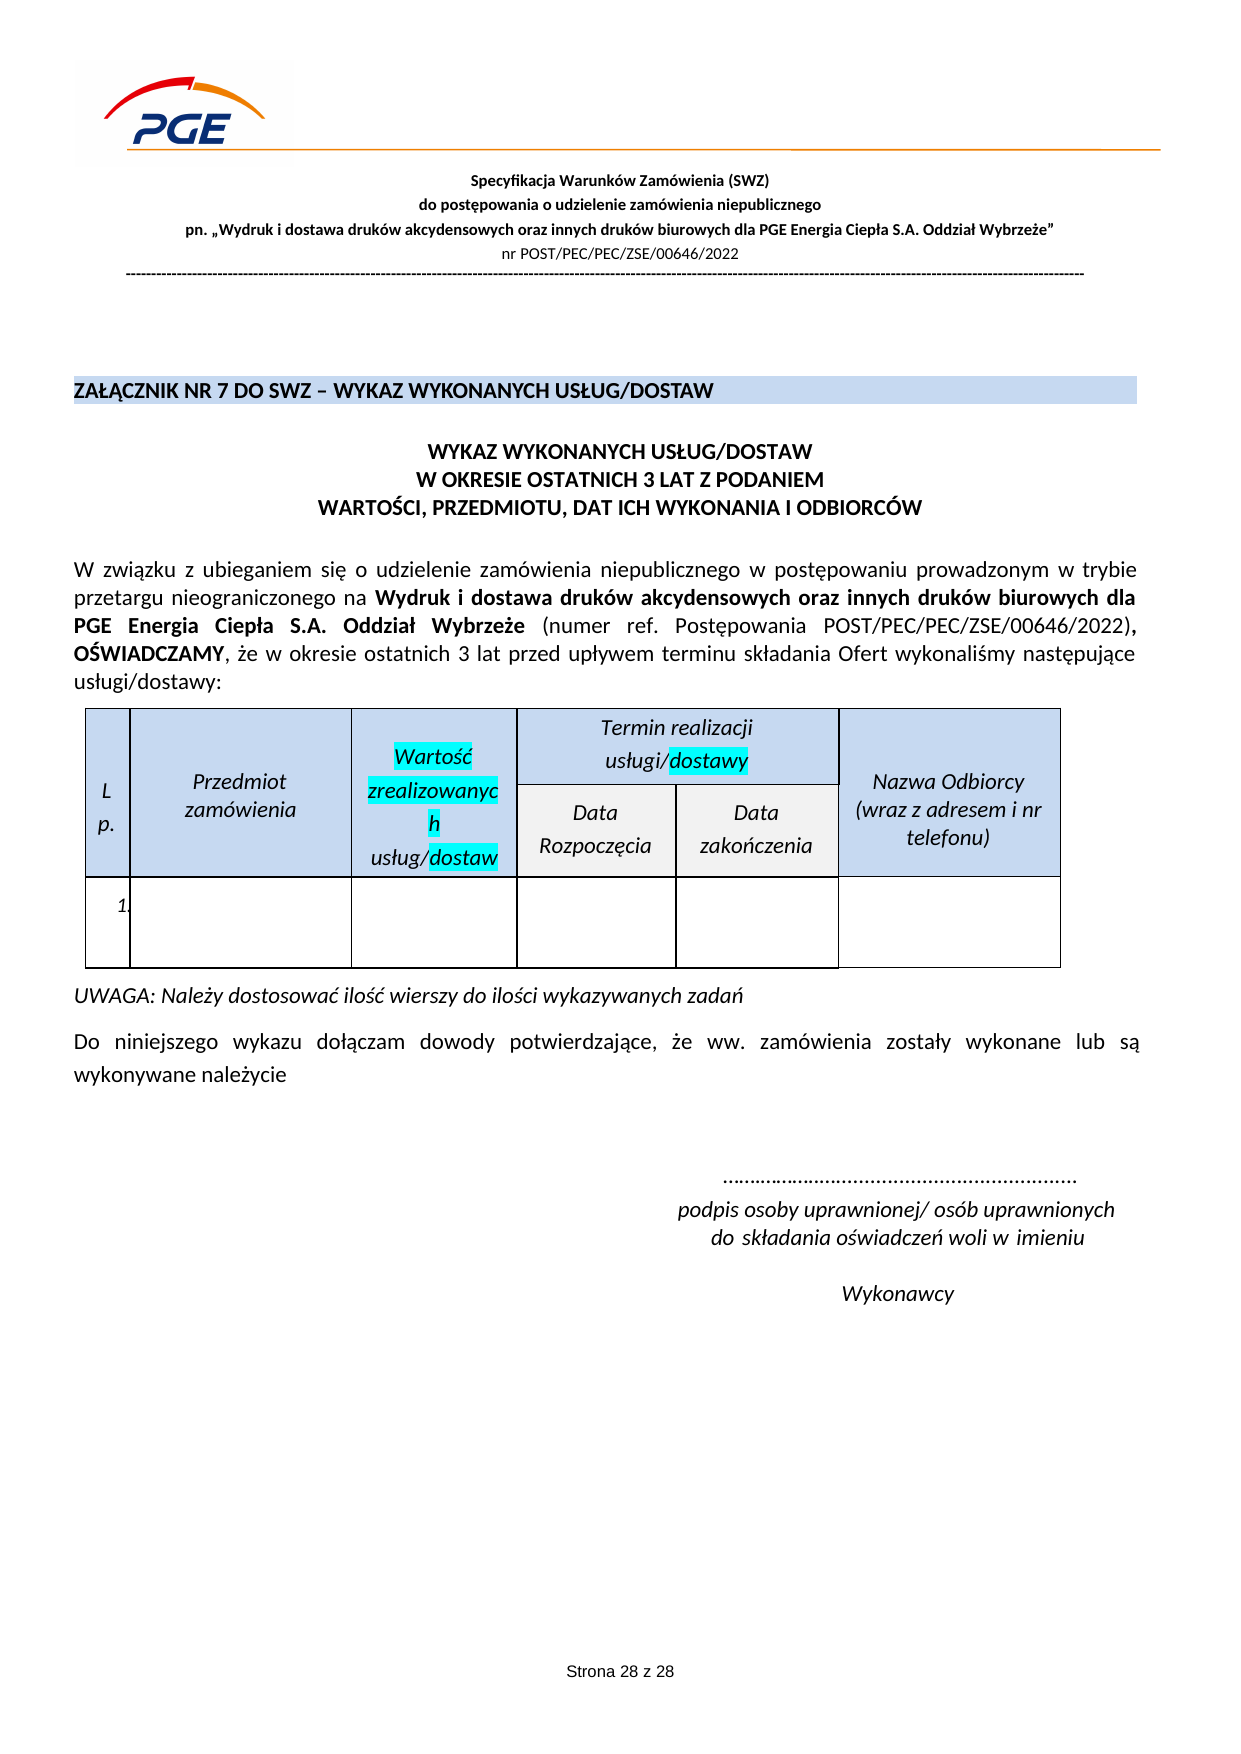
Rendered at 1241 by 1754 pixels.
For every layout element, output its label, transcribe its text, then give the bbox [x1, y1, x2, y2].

table_cell [839, 877, 1060, 967]
table_cell [518, 878, 675, 967]
table_header Przedmiot zamówienia [131, 709, 351, 876]
picture [75, 60, 294, 167]
table_header Lp. [86, 709, 129, 876]
text UWAGA: Należy dostosować ilość wierszy do ilości wykazywanych zadań [74, 981, 1196, 1009]
text WARTOŚCI, PRZEDMIOTU, DAT ICH WYKONANIA I ODBIORCÓW [103, 493, 1137, 521]
table_header Wartość zrealizowanych usług/dostaw [352, 709, 516, 876]
text Wykonawcy [666, 1279, 1130, 1307]
text …….………..….......................................... [74, 1161, 1240, 1189]
table_cell [131, 878, 351, 967]
table_header Nazwa Odbiorcy (wraz z adresem i nr telefonu) [839, 709, 1060, 876]
text W związku z ubieganiem się o udzielenie zamówienia niepublicznego w postępowaniu prowadzonym w trybie przetargu nieograniczonego na Wydruk i dostawa druków akcydensowych oraz innych druków biurowych dla PGE Energia Ciepła S.A. Oddział Wybrzeże (numer ref. Postępowania POST/PEC/PEC/ZSE/00646/2022), OŚWIADCZAMY, że w okresie ostatnich 3 lat przed upływem terminu składania Ofert wykonaliśmy następujące usługi/dostawy: [74, 555, 1137, 695]
table_cell [352, 878, 516, 967]
subtitle ZAŁĄCZNIK NR 7 DO SWZ – WYKAZ WYKONANYCH USŁUG/dostaw [74, 376, 1137, 404]
table_header Termin realizacji usługi/dostawy [518, 709, 838, 784]
table_cell [86, 878, 129, 967]
table_cell Data Rozpoczęcia [518, 785, 675, 876]
table_cell [677, 878, 838, 967]
text Do niniejszego wykazu dołączam dowody potwierdzające, że ww. zamówienia zostały wykonane lub są wykonywane należycie [74, 1027, 1142, 1089]
text W OKRESIE OSTATNICH 3 LAT Z PODANIEM [103, 465, 1137, 493]
table_cell Data zakończenia [677, 785, 838, 876]
text WYKAZ WYKONANYCH USŁUG/DOSTAW [103, 437, 1137, 465]
text podpis osoby uprawnionej/ osób uprawnionych do składania oświadczeń woli w imieniu [666, 1195, 1130, 1251]
